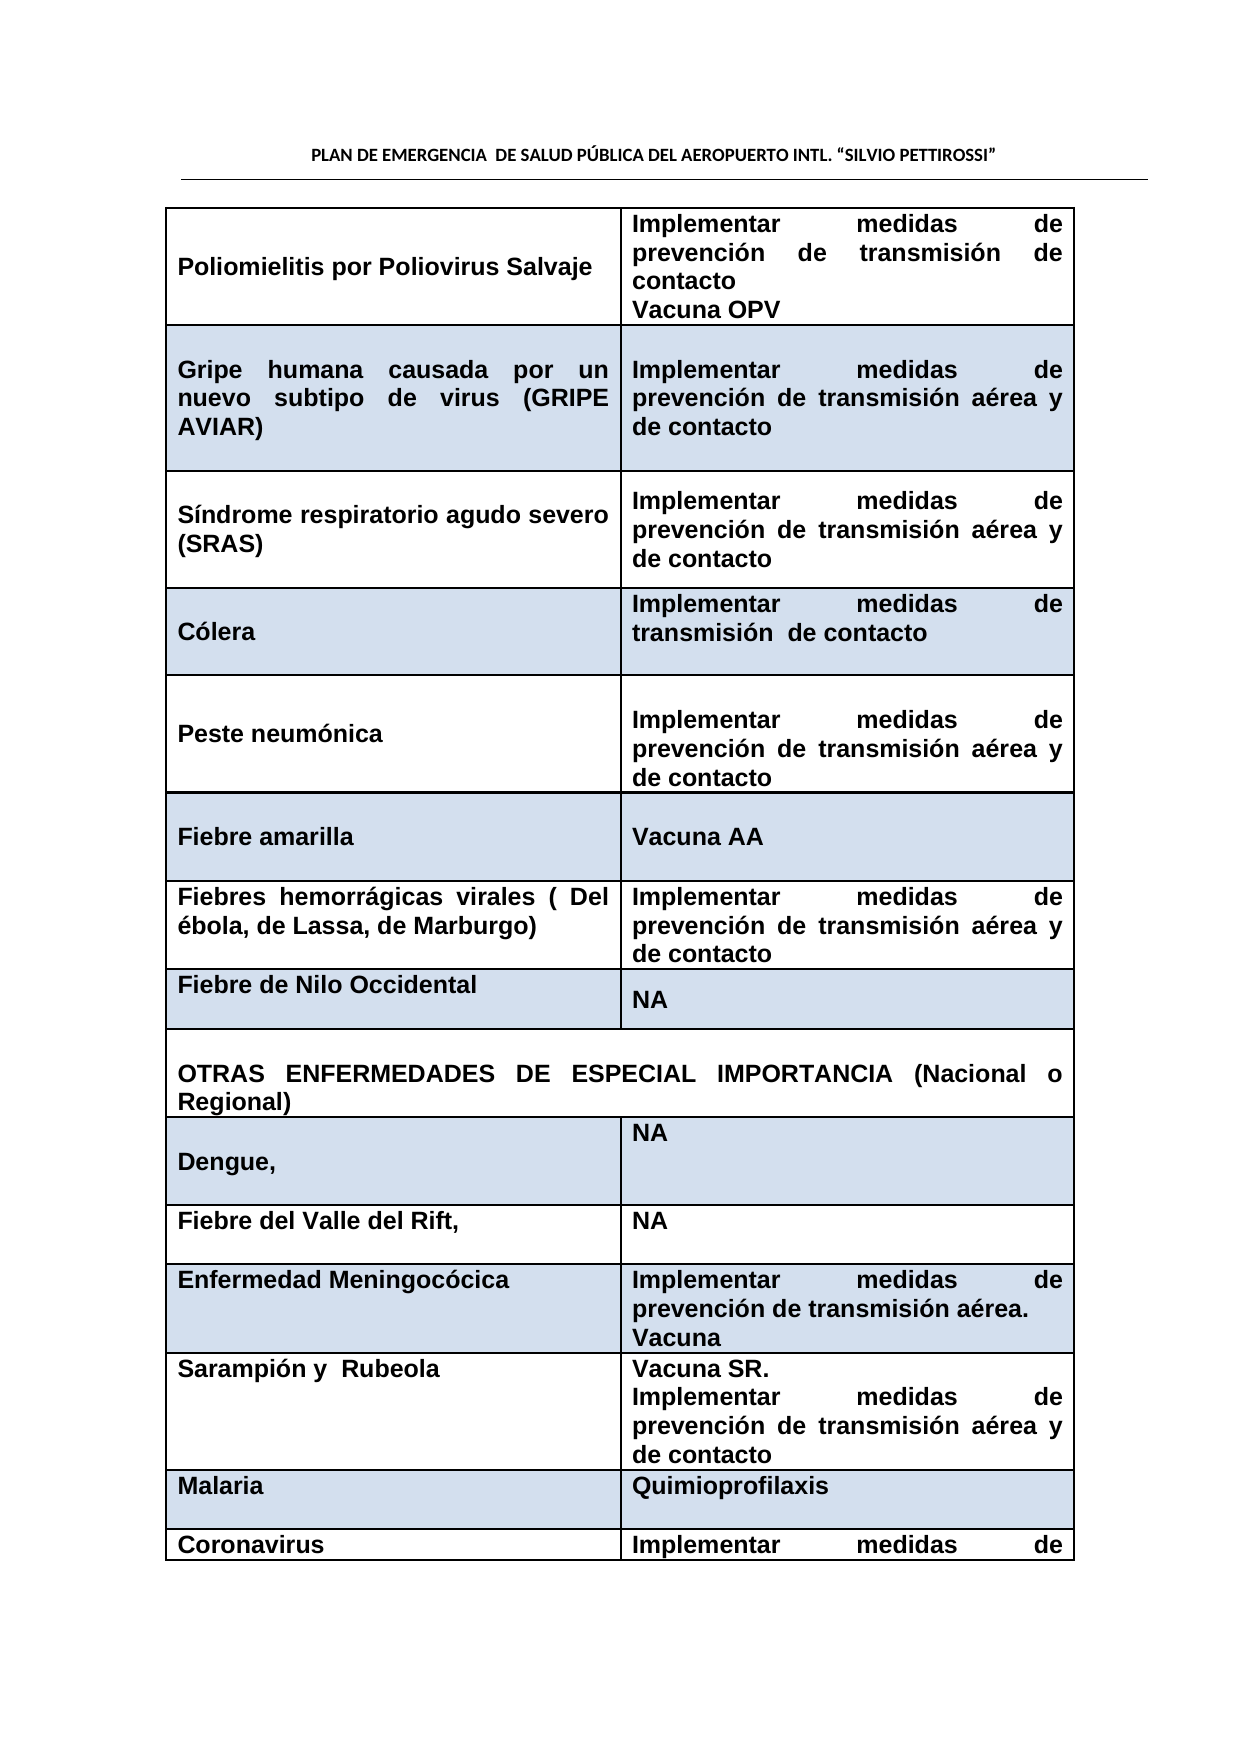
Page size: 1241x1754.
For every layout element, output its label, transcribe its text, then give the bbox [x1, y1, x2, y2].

table_cell Implementar medidas de prevención de transmisión aérea y de contacto [622, 472, 1073, 587]
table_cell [622, 1530, 1073, 1559]
table_cell Sarampión y Rubeola [167, 1354, 620, 1469]
table_cell Poliomielitis por Poliovirus Salvaje [167, 209, 620, 324]
table_cell Implementar medidas de prevención de transmisión de contacto Vacuna OPV [622, 209, 1073, 324]
table_cell Implementar medidas de prevención de transmisión aérea y de contacto [622, 676, 1073, 791]
table_cell Fiebre amarilla [167, 794, 620, 880]
table_cell Vacuna SR. Implementar medidas de prevención de transmisión aérea y de contacto [622, 1354, 1073, 1469]
table_cell Peste neumónica [167, 676, 620, 791]
table_cell NA [622, 970, 1073, 1028]
table_cell Fiebre de Nilo Occidental [167, 970, 620, 1028]
table_cell Implementar medidas de transmisión de contacto [622, 589, 1073, 674]
table_cell Dengue, [167, 1118, 620, 1204]
table_cell Malaria [167, 1471, 620, 1528]
table_cell Quimioprofilaxis [622, 1471, 1073, 1528]
table_cell OTRAS ENFERMEDADES DE ESPECIAL IMPORTANCIA (Nacional o Regional) [167, 1030, 1073, 1116]
table_cell Gripe humana causada por un nuevo subtipo de virus (GRIPE AVIAR) [167, 326, 620, 470]
table_cell NA [622, 1118, 1073, 1204]
table_cell Implementar medidas de prevención de transmisión aérea y de contacto [622, 326, 1073, 470]
table_cell Fiebre del Valle del Rift, [167, 1206, 620, 1263]
table_cell Fiebres hemorrágicas virales ( Del ébola, de Lassa, de Marburgo) [167, 882, 620, 968]
table_cell Cólera [167, 589, 620, 674]
table_cell Vacuna AA [622, 794, 1073, 880]
table_cell Coronavirus [167, 1530, 620, 1559]
table_cell Implementar medidas de prevención de transmisión aérea. Vacuna [622, 1265, 1073, 1352]
table_cell Enfermedad Meningocócica [167, 1265, 620, 1352]
table_cell Síndrome respiratorio agudo severo (SRAS) [167, 472, 620, 587]
table_cell Implementar medidas de prevención de transmisión aérea y de contacto [622, 882, 1073, 968]
table_cell NA [622, 1206, 1073, 1263]
